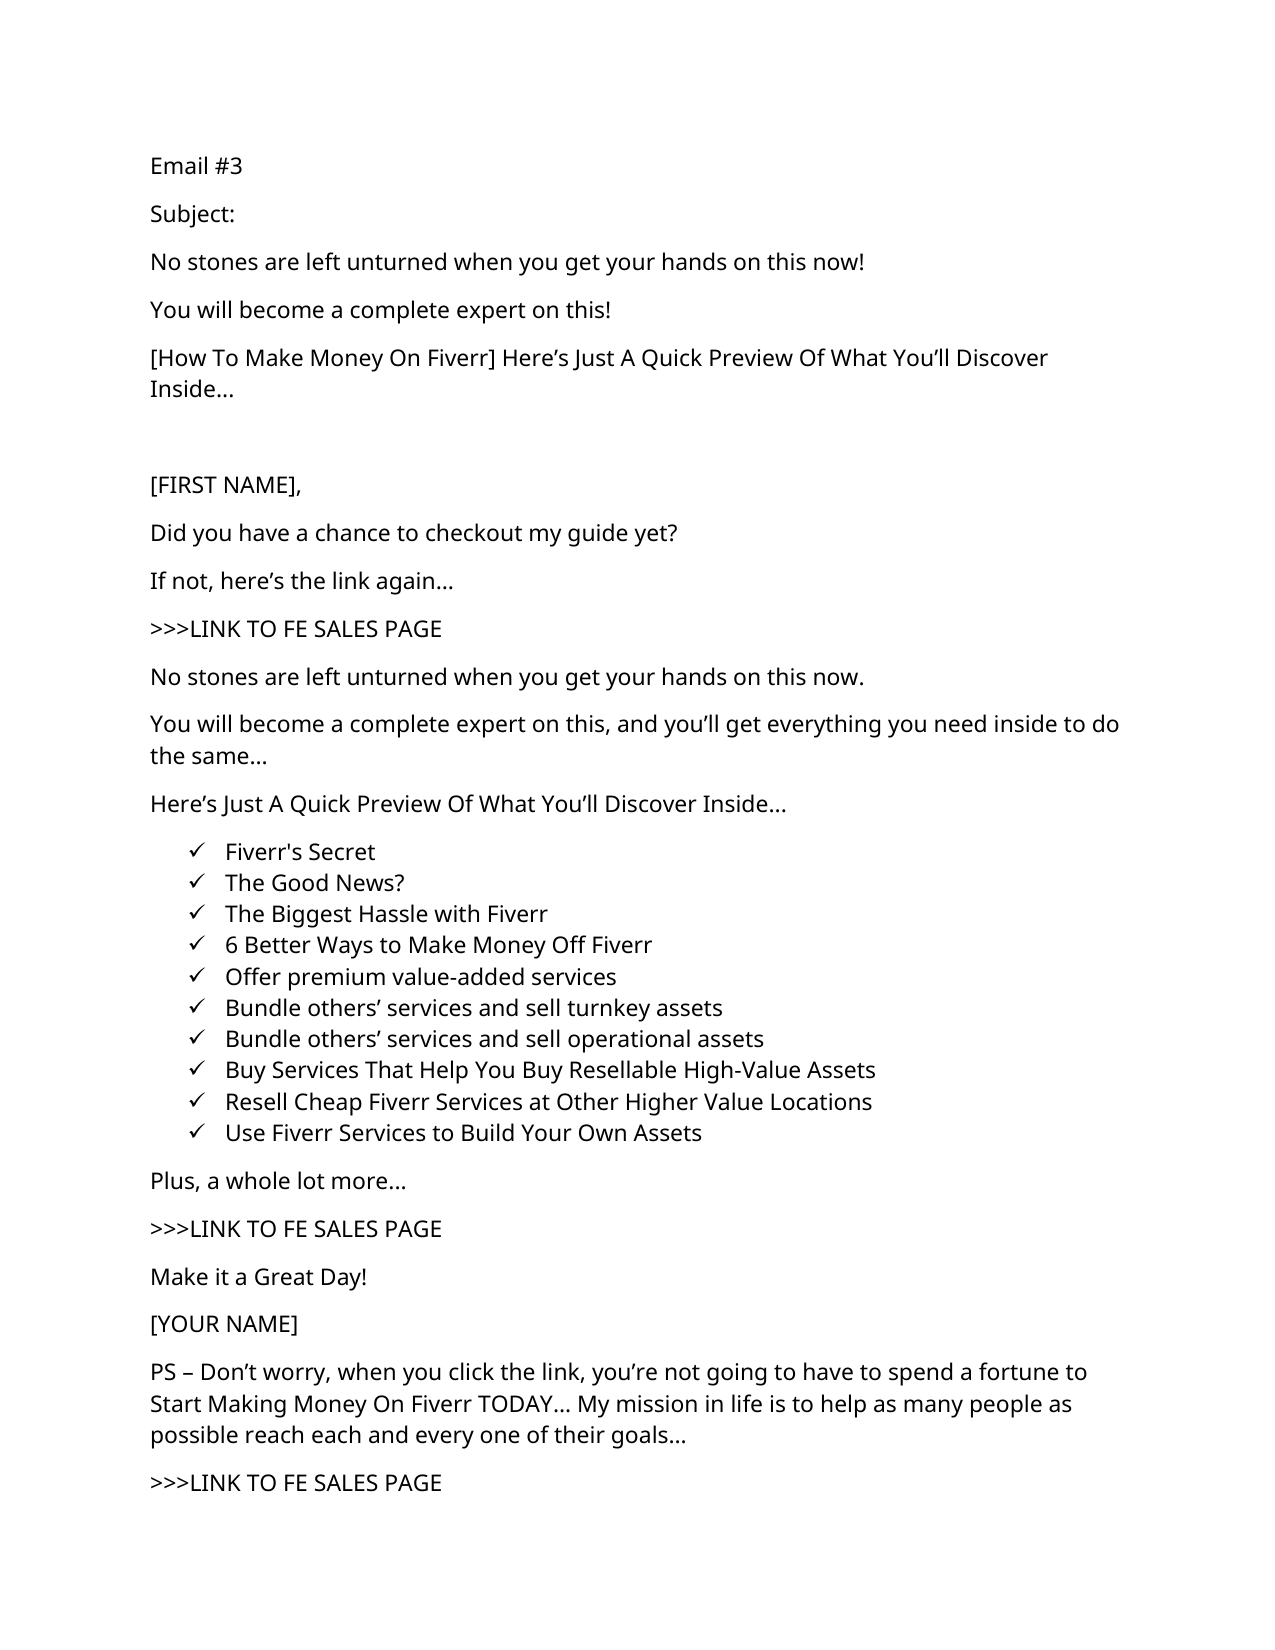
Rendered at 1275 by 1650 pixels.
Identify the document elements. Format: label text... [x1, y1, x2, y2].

text [How To Make Money On Fiverr] Here’s Just A Quick Preview Of What You’ll Discover Inside... [150, 342, 1125, 404]
text Email #3 [150, 150, 1125, 181]
text [FIRST NAME], [150, 469, 1125, 500]
text Plus, a whole lot more... [150, 1164, 1125, 1196]
list The Good News? [187, 867, 1125, 898]
list The Biggest Hassle with Fiverr [187, 898, 1125, 929]
text [YOUR NAME] [150, 1308, 1125, 1339]
list 6 Better Ways to Make Money Off Fiverr [187, 929, 1125, 960]
text PS – Don’t worry, when you click the link, you’re not going to have to spend a fortune to Start Making Money On Fiverr TODAY… My mission in life is to help as many people as possible reach each and every one of their goals… [150, 1356, 1125, 1450]
text Subject: [150, 198, 1125, 229]
list Buy Services That Help You Buy Resellable High-Value Assets [187, 1054, 1125, 1085]
text No stones are left unturned when you get your hands on this now. [150, 660, 1125, 692]
list Use Fiverr Services to Build Your Own Assets [187, 1117, 1125, 1148]
text If not, here’s the link again… [150, 564, 1125, 596]
text Make it a Great Day! [150, 1260, 1125, 1292]
text >>>LINK TO FE SALES PAGE [150, 612, 1125, 644]
list Offer premium value-added services [187, 960, 1125, 992]
list Bundle others’ services and sell operational assets [187, 1023, 1125, 1054]
text No stones are left unturned when you get your hands on this now! [150, 246, 1125, 277]
text >>>LINK TO FE SALES PAGE [150, 1212, 1125, 1244]
text You will become a complete expert on this, and you’ll get everything you need inside to do the same… [150, 708, 1125, 771]
text You will become a complete expert on this! [150, 294, 1125, 325]
list Fiverr's Secret [187, 835, 1125, 867]
text Here’s Just A Quick Preview Of What You’ll Discover Inside... [150, 787, 1125, 819]
list Bundle others’ services and sell turnkey assets [187, 992, 1125, 1023]
list Resell Cheap Fiverr Services at Other Higher Value Locations [187, 1085, 1125, 1117]
text Did you have a chance to checkout my guide yet? [150, 517, 1125, 548]
text >>>LINK TO FE SALES PAGE [150, 1467, 1125, 1498]
